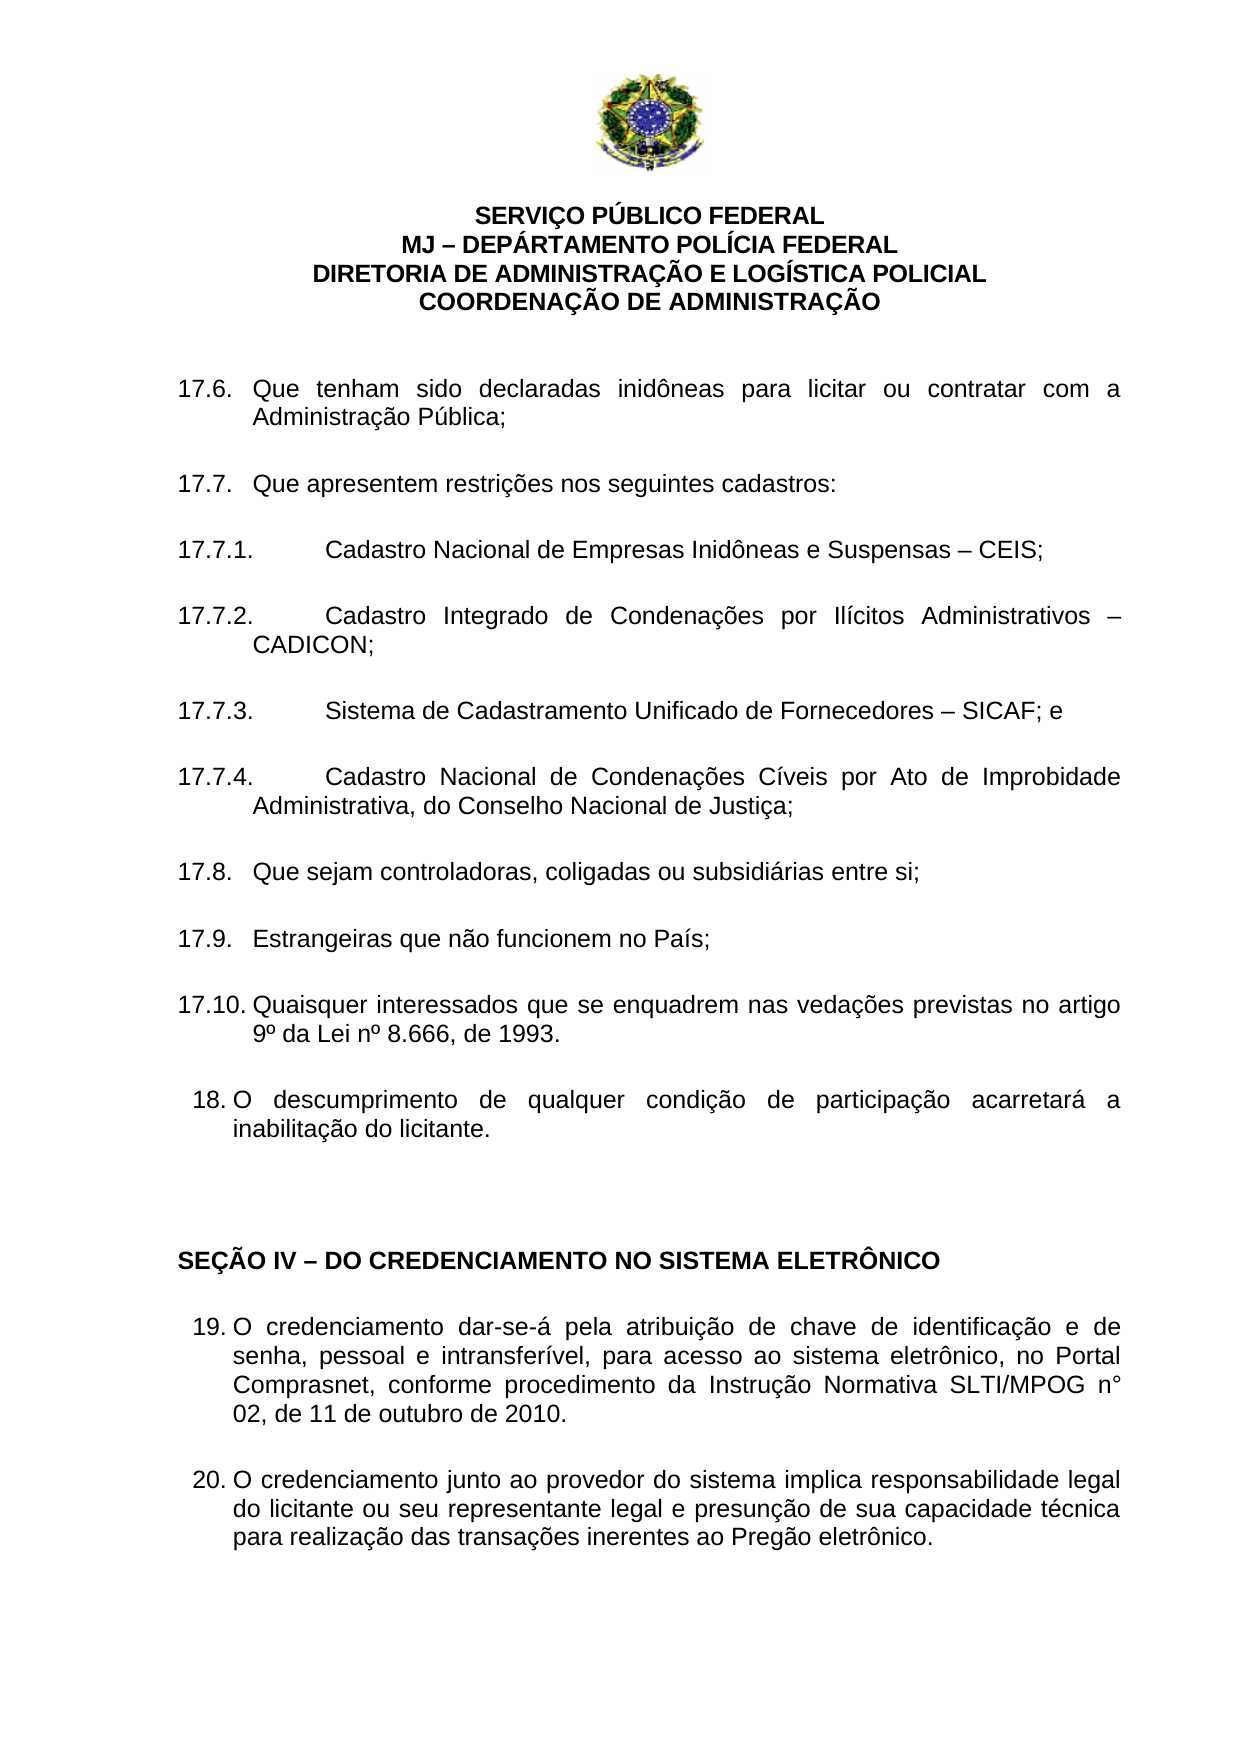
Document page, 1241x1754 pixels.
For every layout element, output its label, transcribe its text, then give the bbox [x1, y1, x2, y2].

list Estrangeiras que não funcionem no País; [177, 923, 1122, 952]
list O credenciamento dar-se-á pela atribuição de chave de identificação e de senha, pessoal e intransferível, para acesso ao sistema eletrônico, no Portal Comprasnet, conforme procedimento da Instrução Normativa SLTI/MPOG n° 02, de 11 de outubro de 2010. [192, 1312, 1122, 1427]
list Cadastro Integrado de Condenações por Ilícitos Administrativos – CADICON; [177, 601, 1122, 658]
list O credenciamento junto ao provedor do sistema implica responsabilidade legal do licitante ou seu representante legal e presunção de sua capacidade técnica para realização das transações inerentes ao Pregão eletrônico. [192, 1465, 1122, 1551]
list Que sejam controladoras, coligadas ou subsidiárias entre si; [177, 857, 1122, 886]
list Quaisquer interessados que se enquadrem nas vedações previstas no artigo 9º da Lei nº 8.666, de 1993. [177, 990, 1122, 1047]
list Cadastro Nacional de Condenações Cíveis por Ato de Improbidade Administrativa, do Conselho Nacional de Justiça; [177, 762, 1122, 820]
list O descumprimento de qualquer condição de participação acarretará a inabilitação do licitante. [192, 1085, 1122, 1142]
text SEÇÃO IV – DO CREDENCIAMENTO NO SISTEMA ELETRÔNICO [177, 1246, 1122, 1275]
list Cadastro Nacional de Empresas Inidôneas e Suspensas – CEIS; [177, 535, 1122, 563]
list Que apresentem restrições nos seguintes cadastros: [177, 468, 1122, 497]
list Que tenham sido declaradas inidôneas para licitar ou contratar com a Administração Pública; [177, 373, 1122, 431]
list Sistema de Cadastramento Unificado de Fornecedores – SICAF; e [177, 696, 1122, 725]
